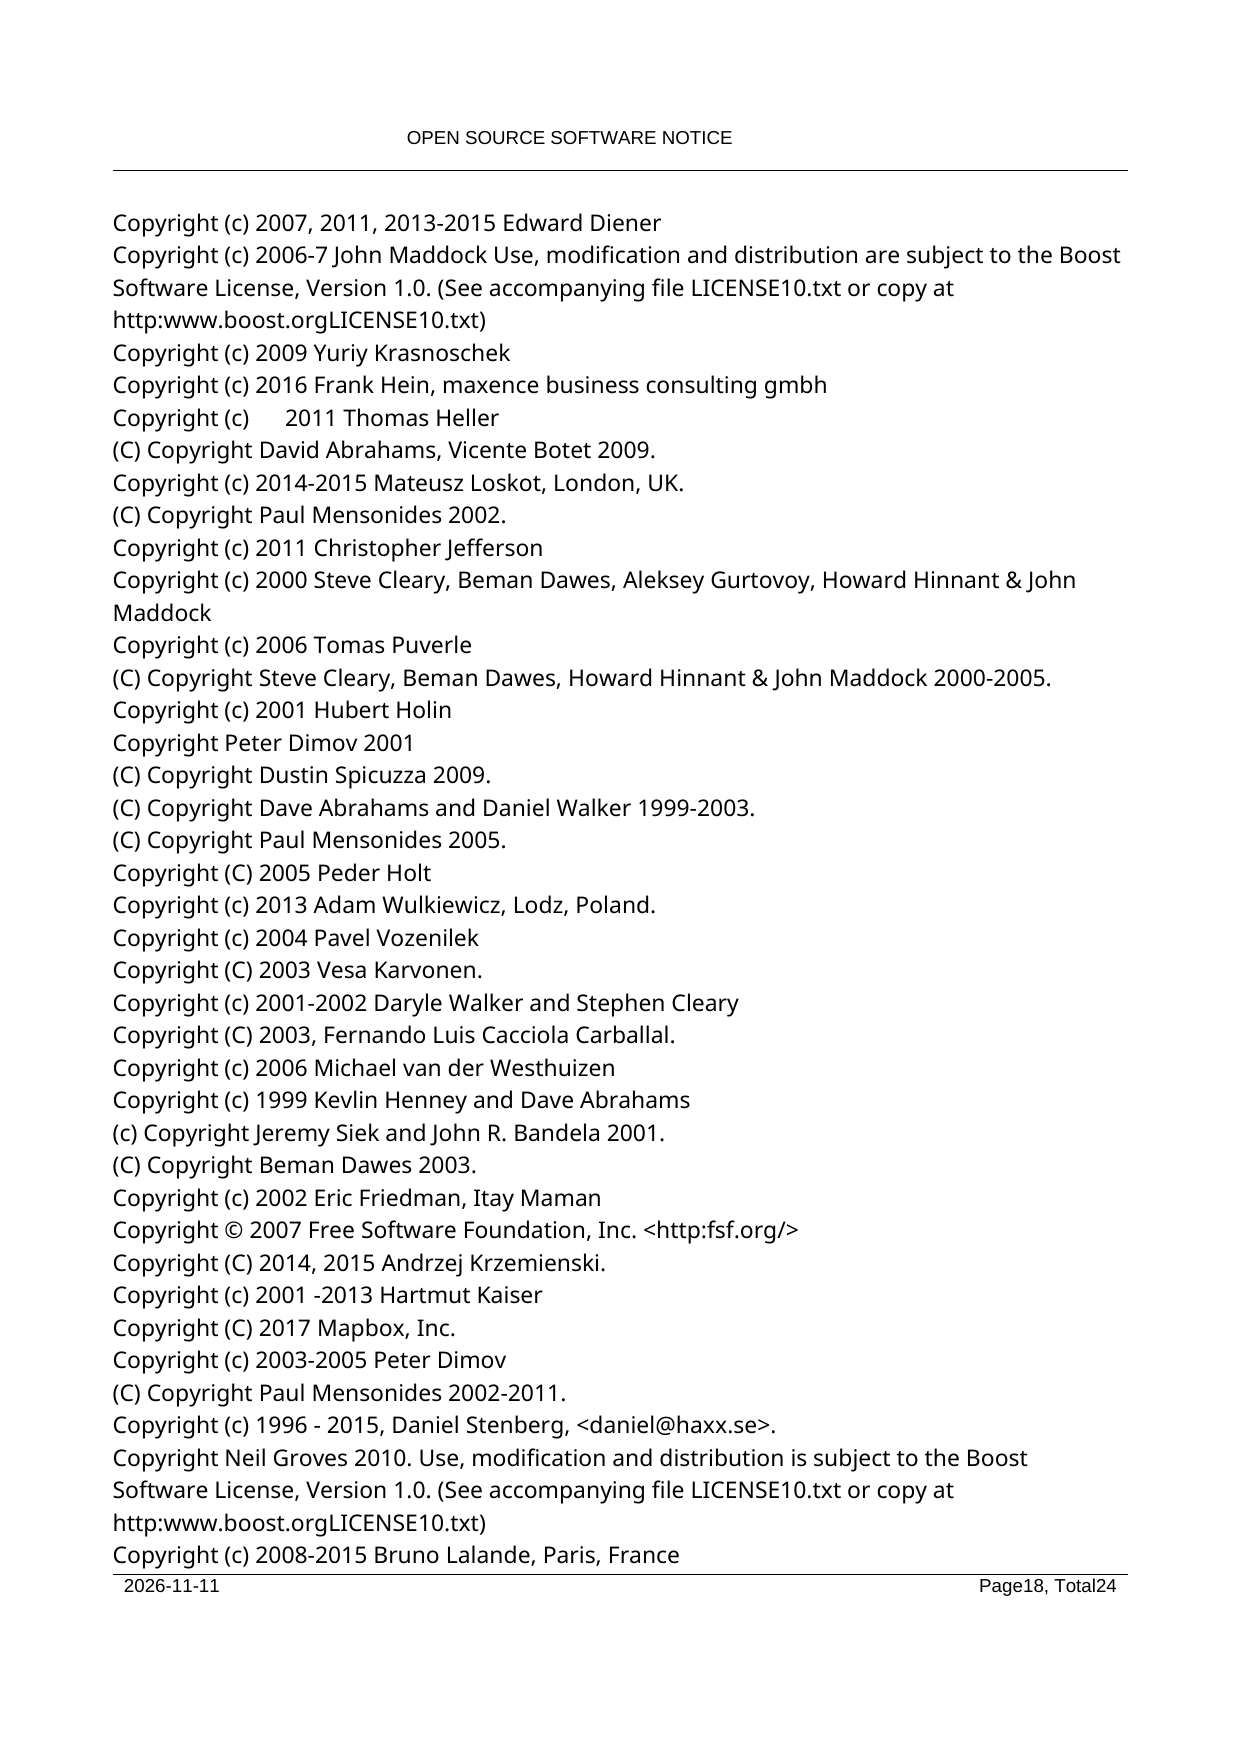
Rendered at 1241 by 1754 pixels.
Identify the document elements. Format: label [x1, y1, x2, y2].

text [112, 206, 1128, 1571]
